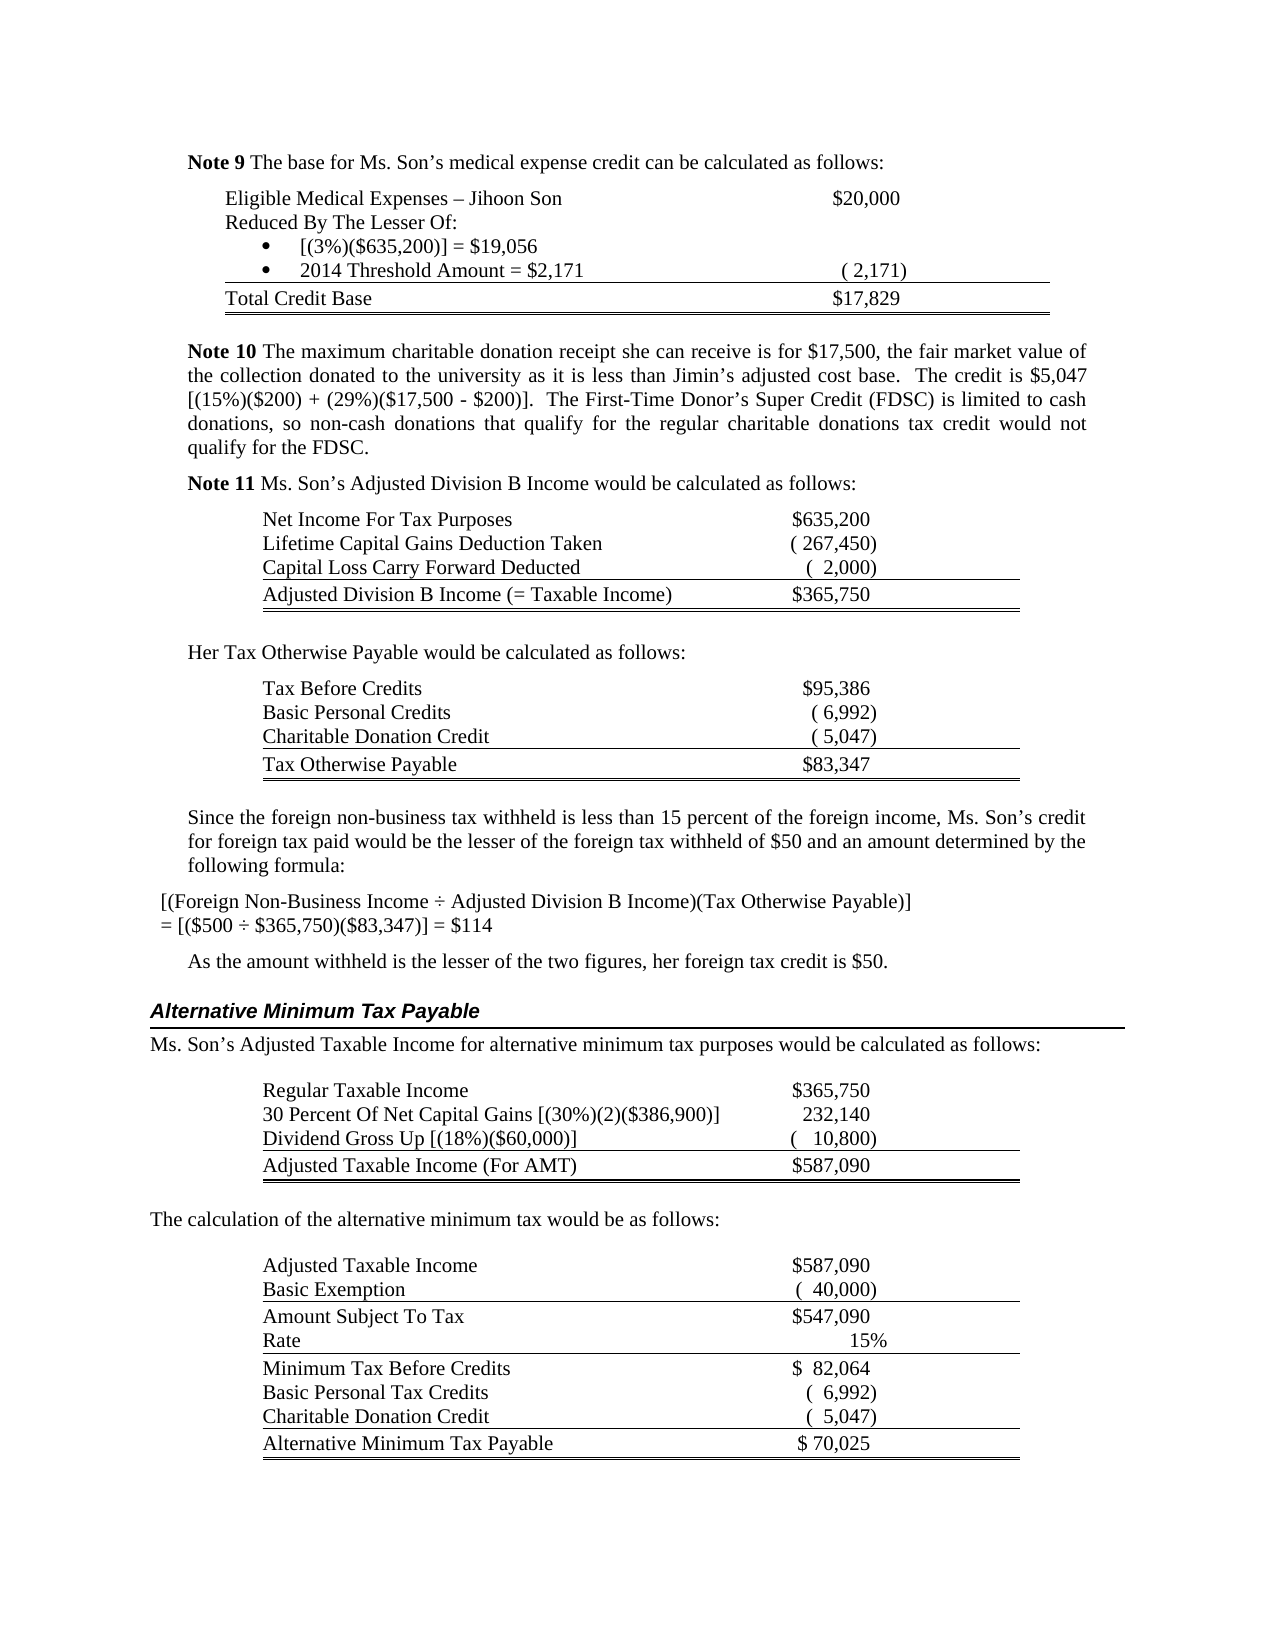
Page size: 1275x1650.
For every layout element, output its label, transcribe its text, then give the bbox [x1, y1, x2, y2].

text Ms. Son’s Adjusted Taxable Income for alternative minimum tax purposes would be calculated as follows: [150, 1032, 1125, 1056]
text Alternative Minimum Tax Payable $ 70,025 [262, 1429, 1020, 1460]
text Net Income For Tax Purposes $635,200 [262, 507, 1020, 531]
text Since the foreign non-business tax withheld is less than 15 percent of the foreign income, Ms. Son’s credit for foreign tax paid would be the lesser of the foreign tax withheld of $50 and an amount determined by the following formula: [187, 805, 1087, 877]
text Basic Exemption ( 40,000) [262, 1277, 1020, 1301]
text [(Foreign Non-Business Income ÷ Adjusted Division B Income)(Tax Otherwise Payable)] [150, 889, 1125, 913]
text Note 11 Ms. Son’s Adjusted Division B Income would be calculated as follows: [187, 471, 1087, 495]
text Dividend Gross Up [(18%)($60,000)] ( 10,800) [262, 1126, 1020, 1150]
text Capital Loss Carry Forward Deducted ( 2,000) [262, 555, 1020, 579]
text Note 9 The base for Ms. Son’s medical expense credit can be calculated as follows: [187, 150, 1087, 174]
text [(3%)($635,200)] = $19,056 [262, 234, 1050, 258]
text As the amount withheld is the lesser of the two figures, her foreign tax credit is $50. [187, 949, 1087, 973]
text Regular Taxable Income $365,750 [262, 1078, 1020, 1102]
text Total Credit Base $17,829 [225, 283, 1050, 312]
text Minimum Tax Before Credits $ 82,064 [262, 1354, 1020, 1380]
text Her Tax Otherwise Payable would be calculated as follows: [187, 640, 1087, 664]
text Alternative Minimum Tax Payable [150, 999, 1125, 1027]
text Charitable Donation Credit ( 5,047) [262, 1404, 1020, 1428]
text Reduced By The Lesser Of: [225, 210, 1050, 234]
text Amount Subject To Tax $547,090 [262, 1302, 1020, 1328]
text Charitable Donation Credit ( 5,047) [262, 724, 1020, 748]
text Eligible Medical Expenses – Jihoon Son $20,000 [225, 186, 1050, 210]
text Adjusted Taxable Income $587,090 [262, 1253, 1020, 1277]
text Basic Personal Credits ( 6,992) [262, 700, 1020, 724]
text The calculation of the alternative minimum tax would be as follows: [150, 1207, 1125, 1231]
text Rate 15% [262, 1328, 1020, 1352]
text Tax Before Credits $95,386 [262, 676, 1020, 700]
text Basic Personal Tax Credits ( 6,992) [262, 1380, 1020, 1404]
text Note 10 The maximum charitable donation receipt she can receive is for $17,500, the fair market value of the collection donated to the university as it is less than Jimin’s adjusted cost base. The credit is $5,047 [(15%)($200) + (29%)($17,500 - $200)]. The First-Time Donor’s Super Credit (FDSC) is limited to cash donations, so non-cash donations that qualify for the regular charitable donations tax credit would not qualify for the FDSC. [187, 339, 1087, 459]
text Adjusted Division B Income (= Taxable Income) $365,750 [262, 580, 1020, 612]
text Lifetime Capital Gains Deduction Taken ( 267,450) [262, 531, 1020, 555]
text Tax Otherwise Payable $83,347 [262, 749, 1020, 781]
text 2014 Threshold Amount = $2,171 ( 2,171) [262, 258, 1050, 282]
text = [($500 ÷ $365,750)($83,347)] = $114 [150, 913, 1125, 937]
text 30 Percent Of Net Capital Gains [(30%)(2)($386,900)] 232,140 [262, 1102, 1020, 1126]
text Adjusted Taxable Income (For AMT) $587,090 [262, 1151, 1020, 1183]
